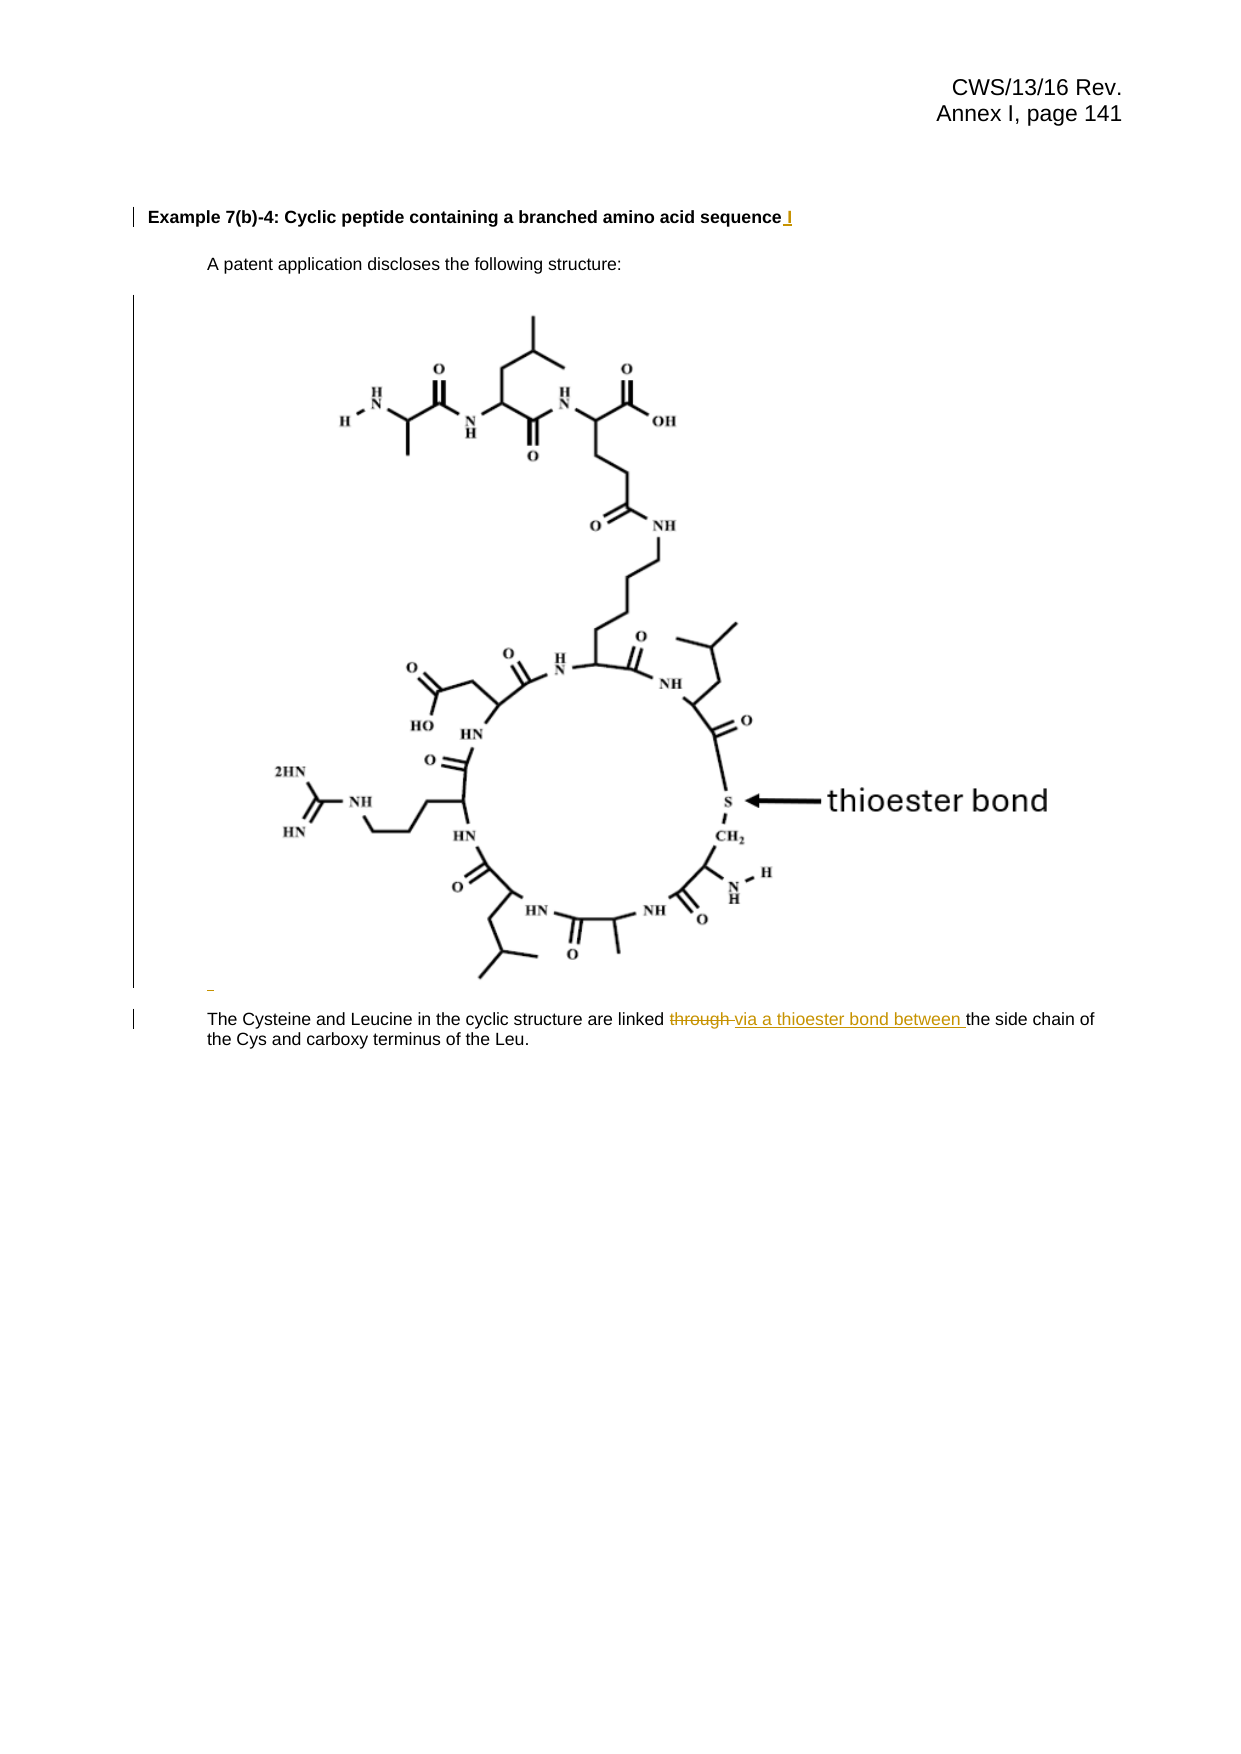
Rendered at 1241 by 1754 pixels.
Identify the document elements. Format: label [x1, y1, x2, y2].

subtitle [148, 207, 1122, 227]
picture [213, 294, 1064, 989]
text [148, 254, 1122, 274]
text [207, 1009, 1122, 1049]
